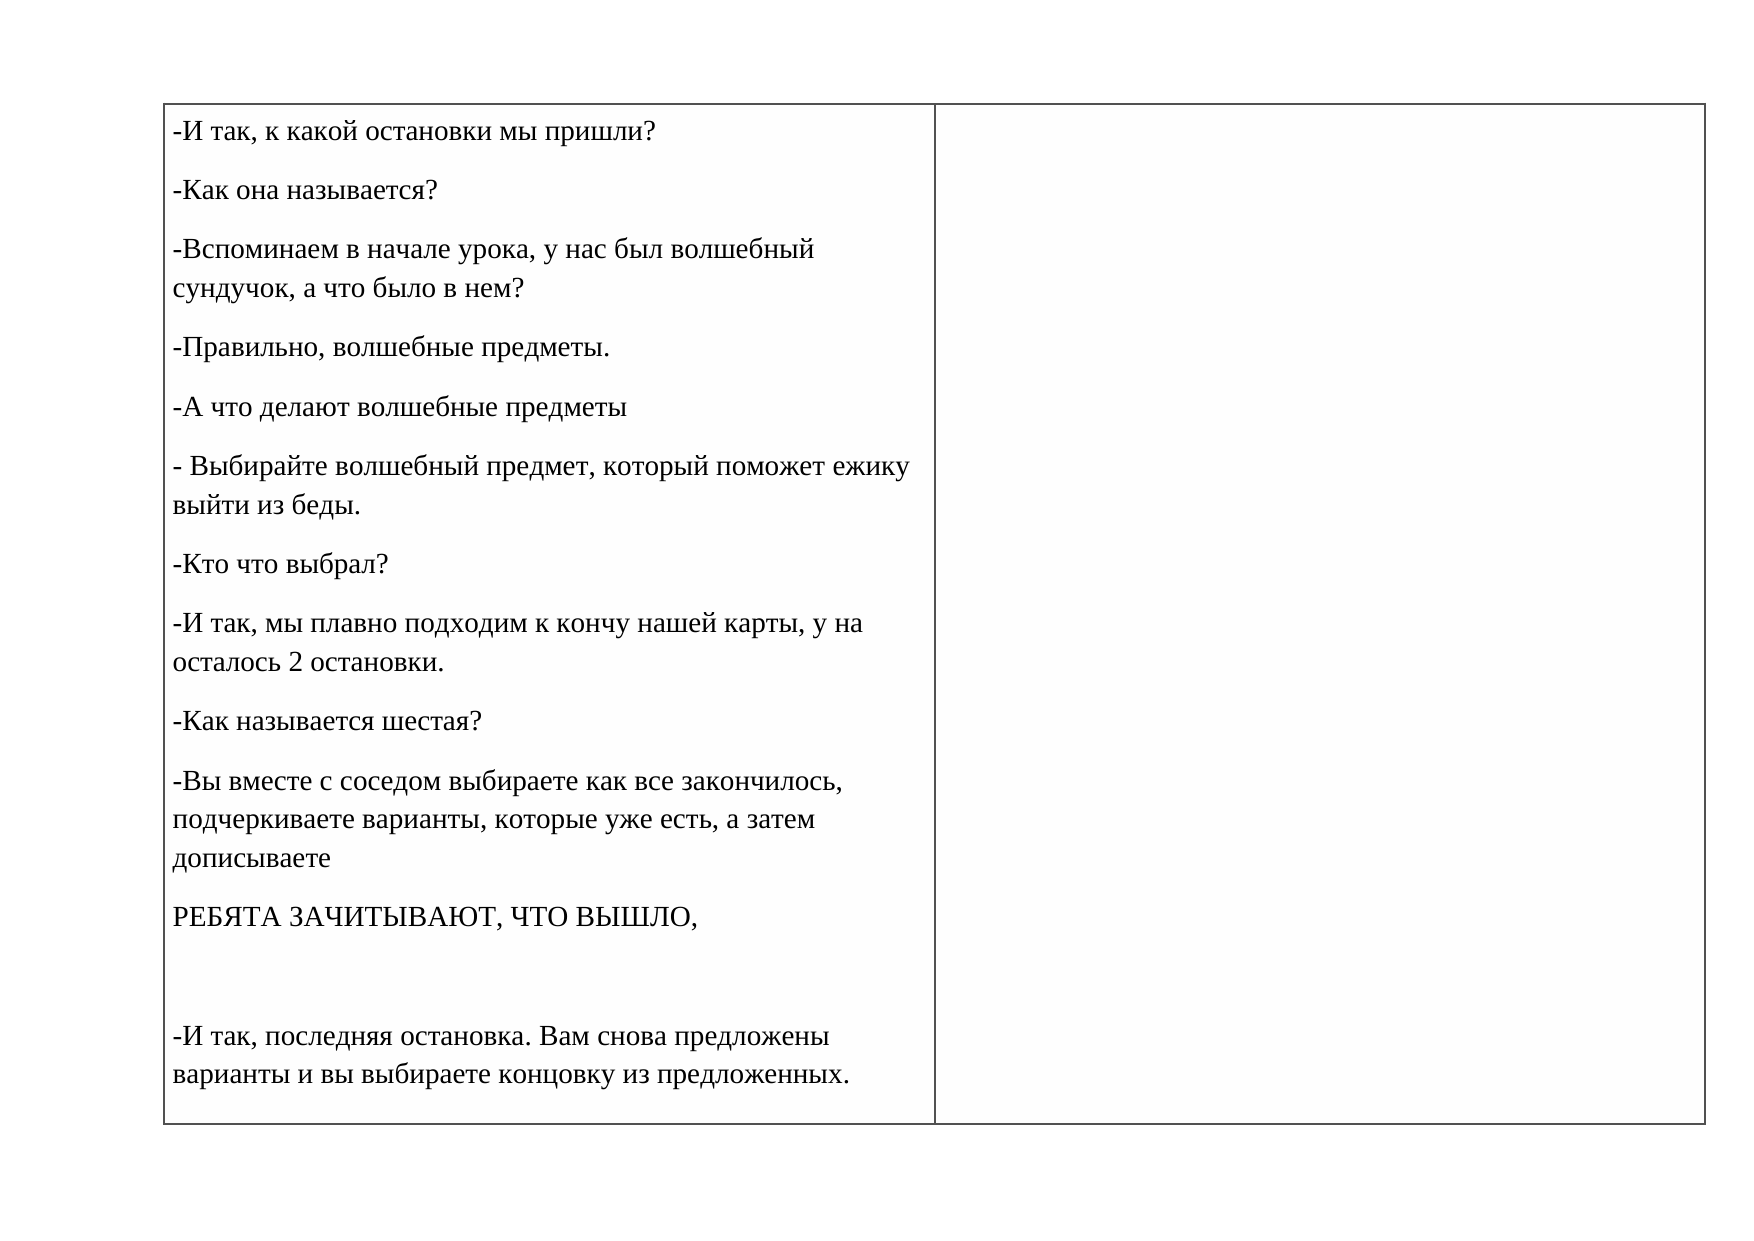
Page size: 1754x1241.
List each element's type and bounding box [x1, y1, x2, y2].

table_cell [936, 105, 1704, 1123]
table_cell [165, 105, 934, 1123]
